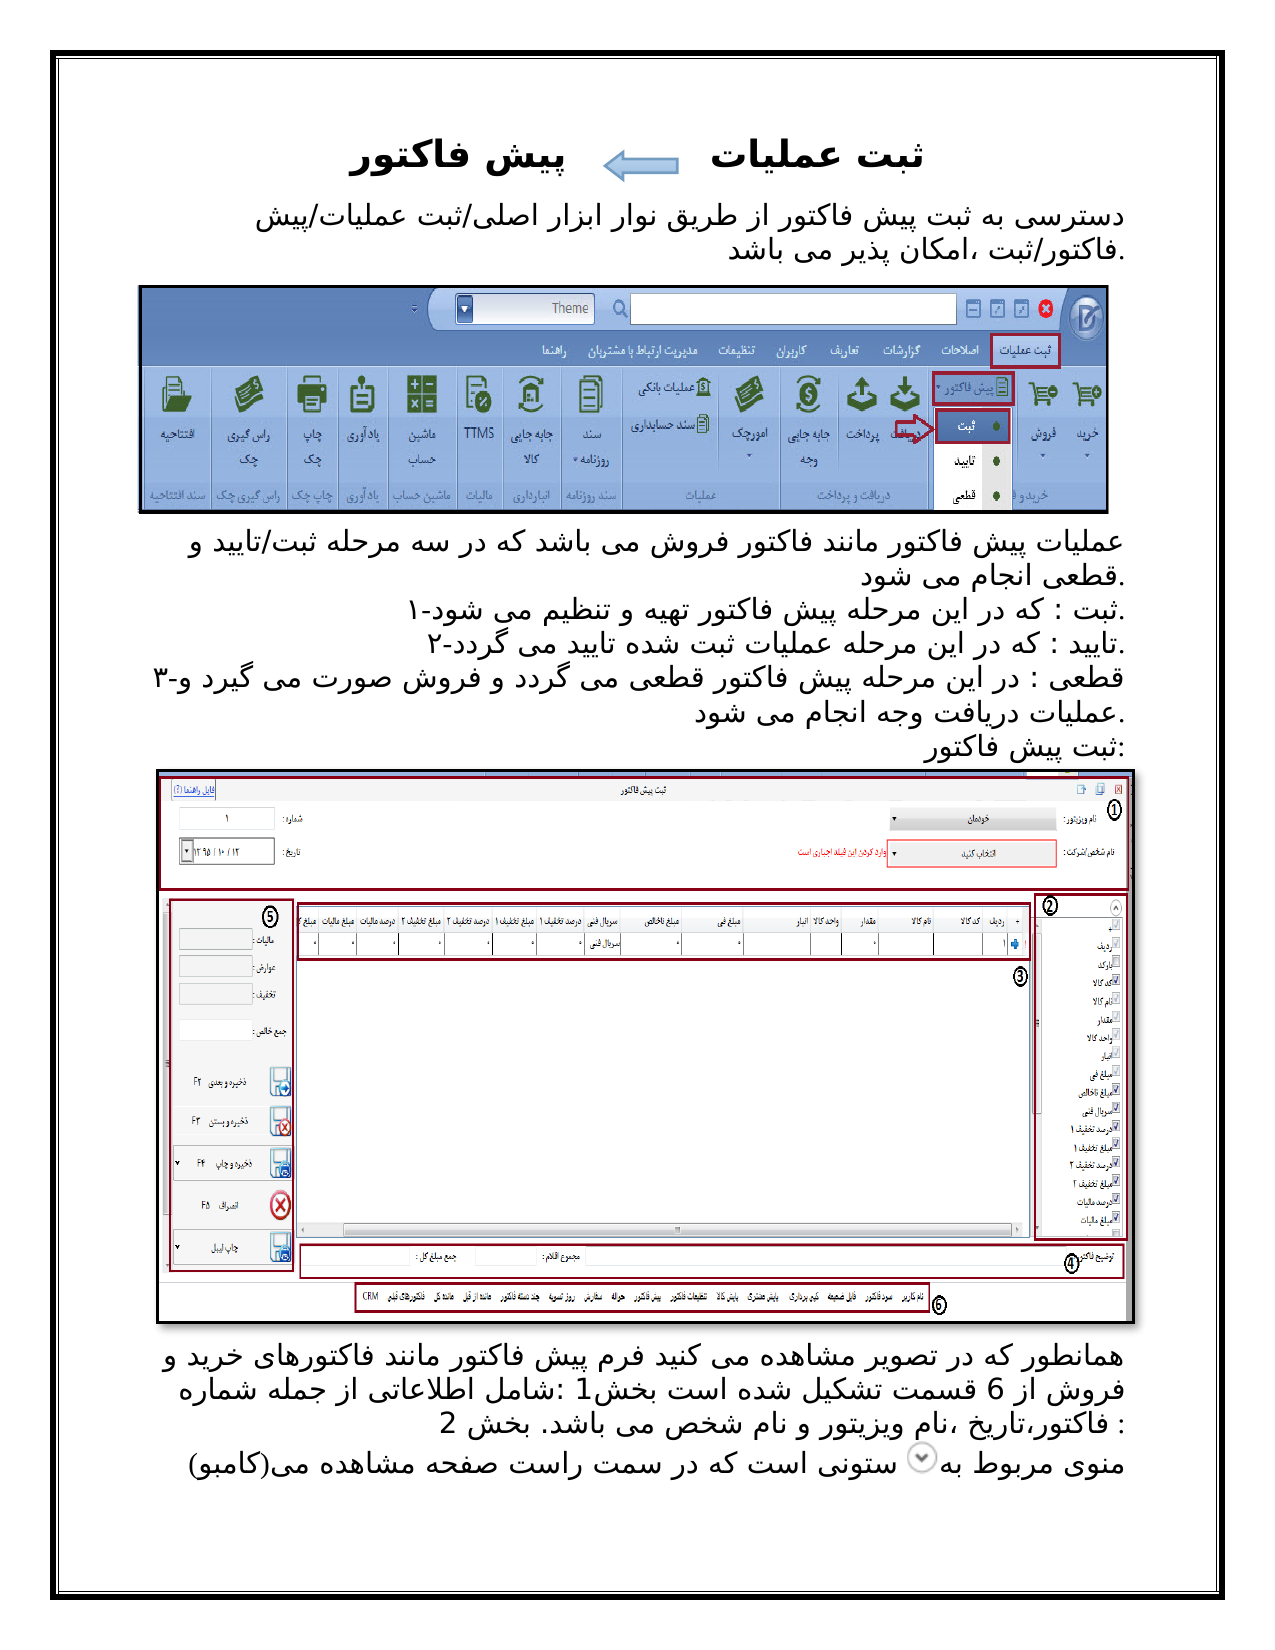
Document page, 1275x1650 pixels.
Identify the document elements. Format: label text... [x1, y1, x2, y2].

text همانطور که در تصویر مشاهده می کنید فرم پیش فاکتور مانند فاکتورهای خرید و فروش از 6 قسمت تشکیل شده است بخش1 :شامل اطلاعاتی از جمله شماره فاکتور،تاریخ ،نام ویزیتور و نام شخص می باشد. بخش 2 : [150, 1338, 1125, 1440]
text ۲-تایید : که در این مرحله عملیات ثبت شده تایید می گردد. [150, 626, 1125, 661]
text ۱-ثبت : که در این مرحله پیش فاکتور تهیه و تنظیم می شود. [150, 592, 1125, 626]
text ثبت پیش فاکتور: [150, 729, 1125, 763]
picture [907, 1440, 939, 1474]
text عملیات پیش فاکتور مانند فاکتور فروش می باشد که در سه مرحله ثبت/تایید و قطعی انجام می شود. [150, 524, 1125, 592]
picture [137, 285, 1123, 524]
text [150, 1440, 1125, 1480]
text دسترسی به ثبت پیش فاکتور از طریق نوار ابزار اصلی/ثبت عملیات/پیش فاکتور/ثبت ،امکان پذیر می باشد. [150, 198, 1125, 266]
text ۳-قطعی : در این مرحله پیش فاکتور قطعی می گردد و فروش صورت می گیرد و عملیات دریافت وجه انجام می شود. [150, 661, 1125, 729]
text ثبت عملیات پیش فاکتور [150, 133, 1125, 177]
picture [159, 772, 1132, 1321]
